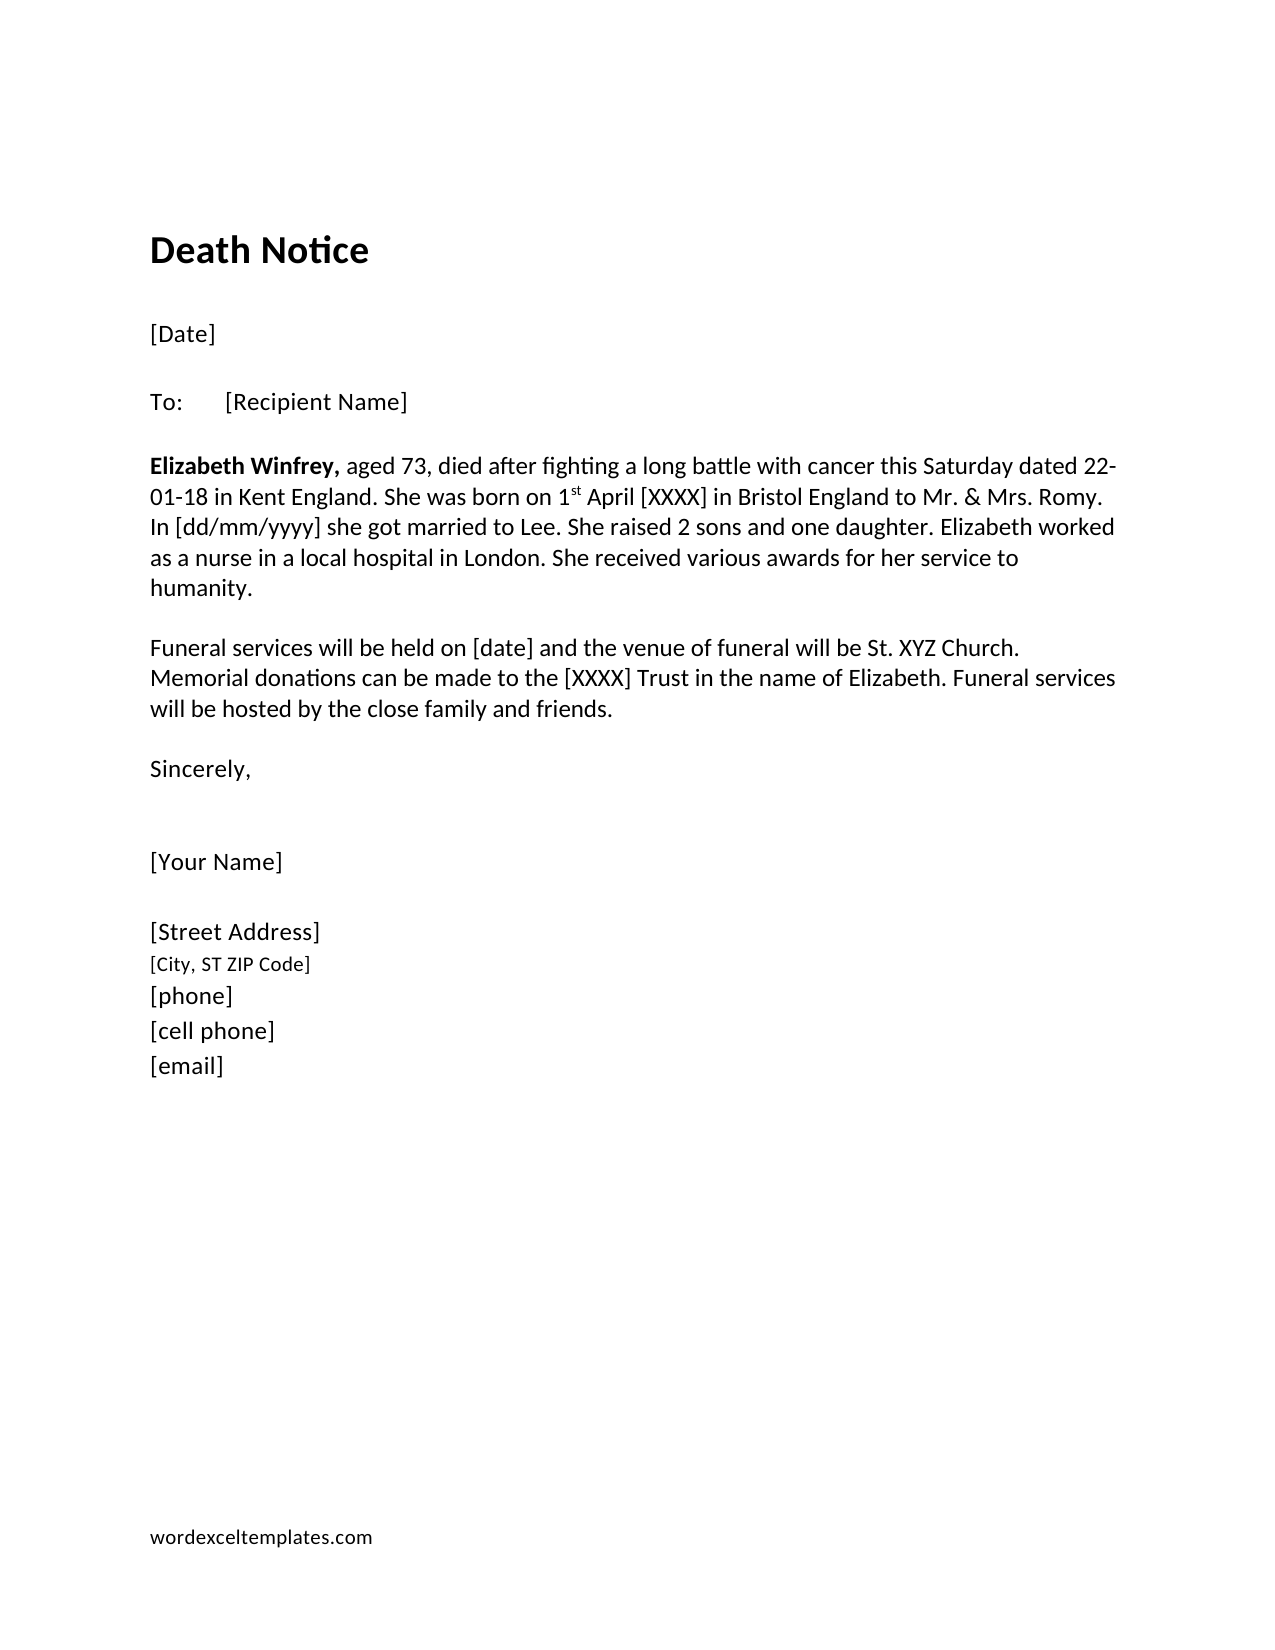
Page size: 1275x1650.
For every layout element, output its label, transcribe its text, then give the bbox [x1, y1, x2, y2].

text To: [Recipient Name] [150, 386, 1125, 417]
subtitle Death Notice [150, 225, 1125, 273]
text [Your Name] [150, 846, 1125, 876]
text Elizabeth Winfrey, aged 73, died after fighting a long battle with cancer this Saturday dated 22-01-18 in Kent England. She was born on 1st April [XXXX] in Bristol England to Mr. & Mrs. Romy. In [dd/mm/yyyy] she got married to Lee. She raised 2 sons and one daughter. Elizabeth worked as a nurse in a local hospital in London. She received various awards for her service to humanity. [150, 450, 1125, 603]
text Funeral services will be held on [date] and the venue of funeral will be St. XYZ Church. Memorial donations can be made to the [XXXX] Trust in the name of Elizabeth. Funeral services will be hosted by the close family and friends. [150, 632, 1125, 723]
text Sincerely, [150, 753, 1125, 783]
